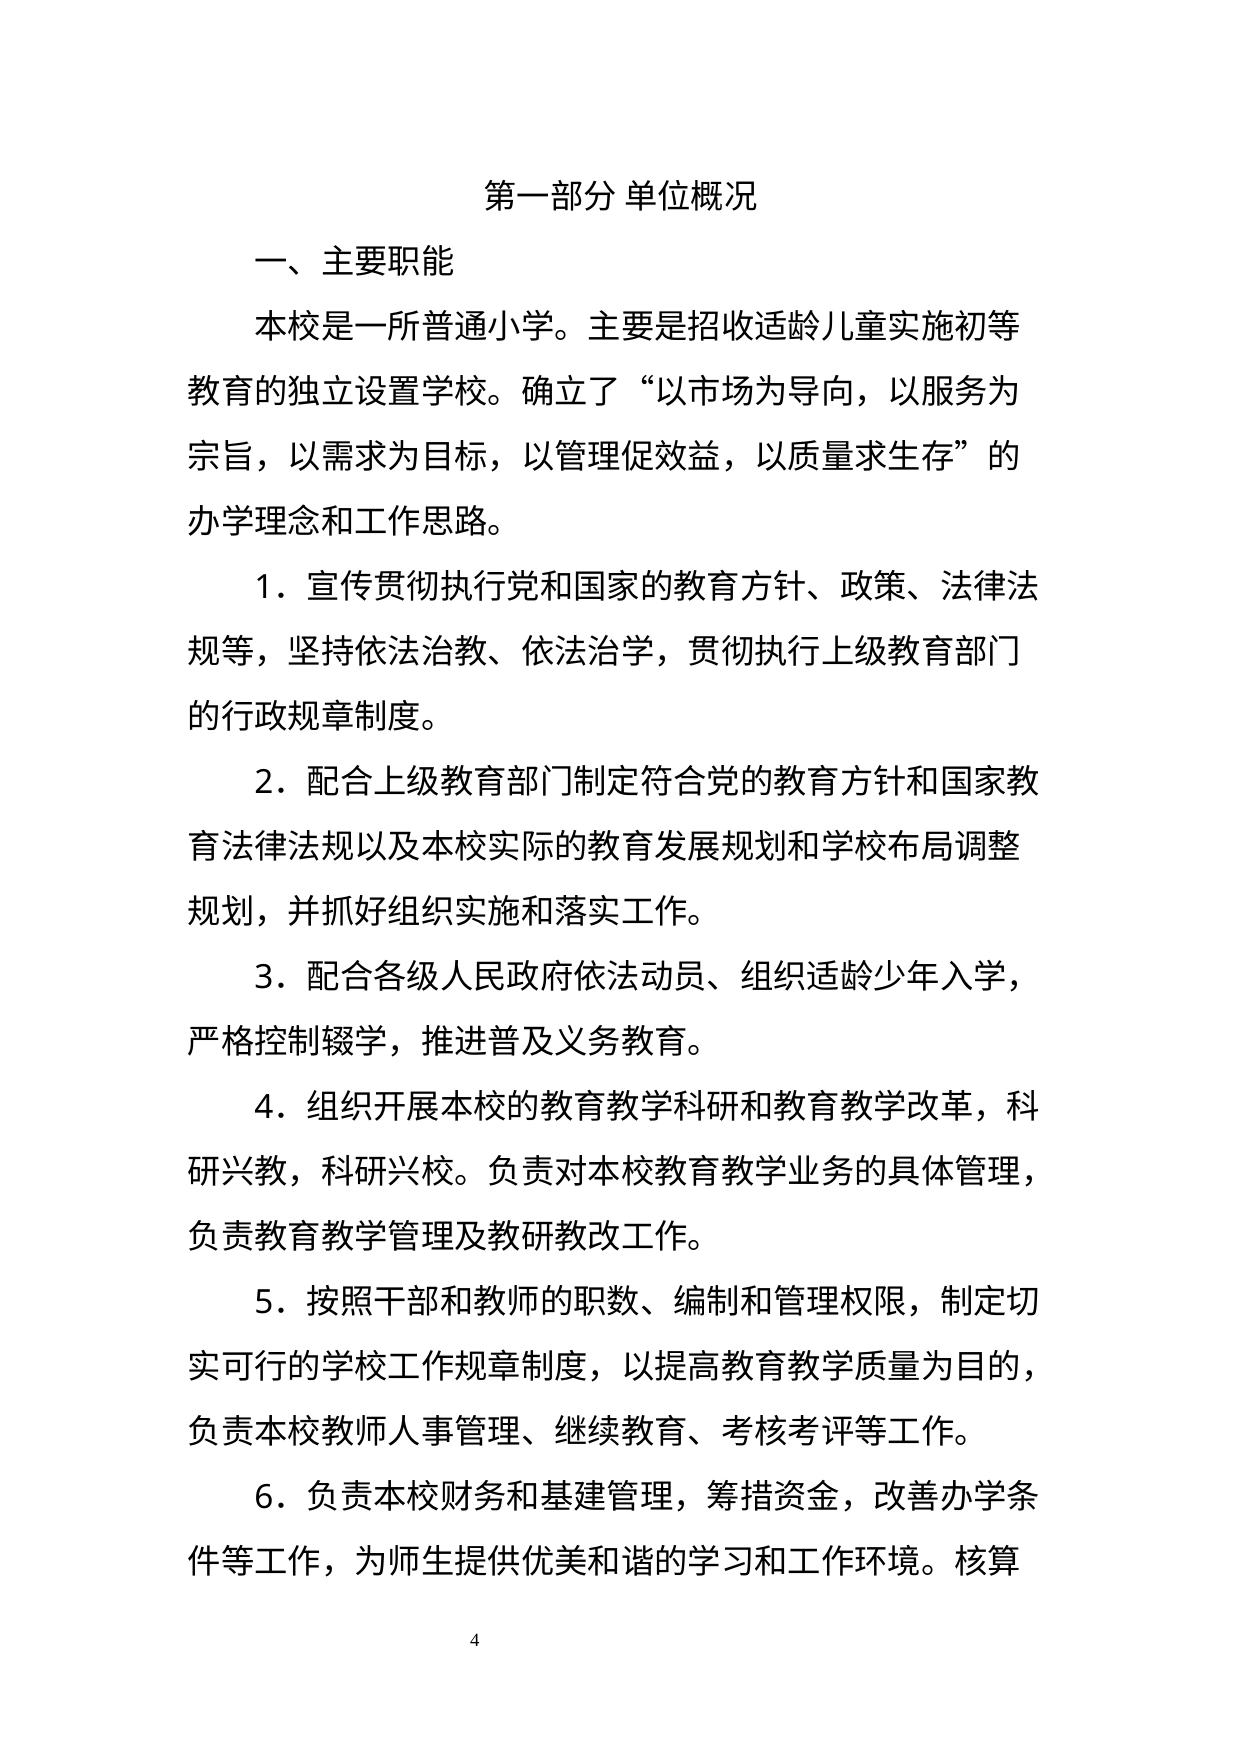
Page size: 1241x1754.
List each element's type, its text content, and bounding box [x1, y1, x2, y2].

text 5．按照干部和教师的职数、编制和管理权限，制定切实可行的学校工作规章制度，以提高教育教学质量为目的，负责本校教师人事管理、继续教育、考核考评等工作。 [187, 1267, 1053, 1462]
text 4．组织开展本校的教育教学科研和教育教学改革，科研兴教，科研兴校。负责对本校教育教学业务的具体管理，负责教育教学管理及教研教改工作。 [187, 1072, 1053, 1267]
text 2．配合上级教育部门制定符合党的教育方针和国家教育法律法规以及本校实际的教育发展规划和学校布局调整规划，并抓好组织实施和落实工作。 [187, 747, 1053, 942]
text 一、主要职能 [187, 227, 1053, 292]
text 3．配合各级人民政府依法动员、组织适龄少年入学，严格控制辍学，推进普及义务教育。 [187, 942, 1053, 1072]
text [187, 1462, 1053, 1592]
text 1．宣传贯彻执行党和国家的教育方针、政策、法律法规等，坚持依法治教、依法治学，贯彻执行上级教育部门的行政规章制度。 [187, 552, 1053, 747]
text 第一部分 单位概况 [187, 162, 1053, 227]
text 本校是一所普通小学。主要是招收适龄儿童实施初等教育的独立设置学校。确立了“以市场为导向，以服务为宗旨，以需求为目标，以管理促效益，以质量求生存”的办学理念和工作思路。 [187, 292, 1053, 552]
